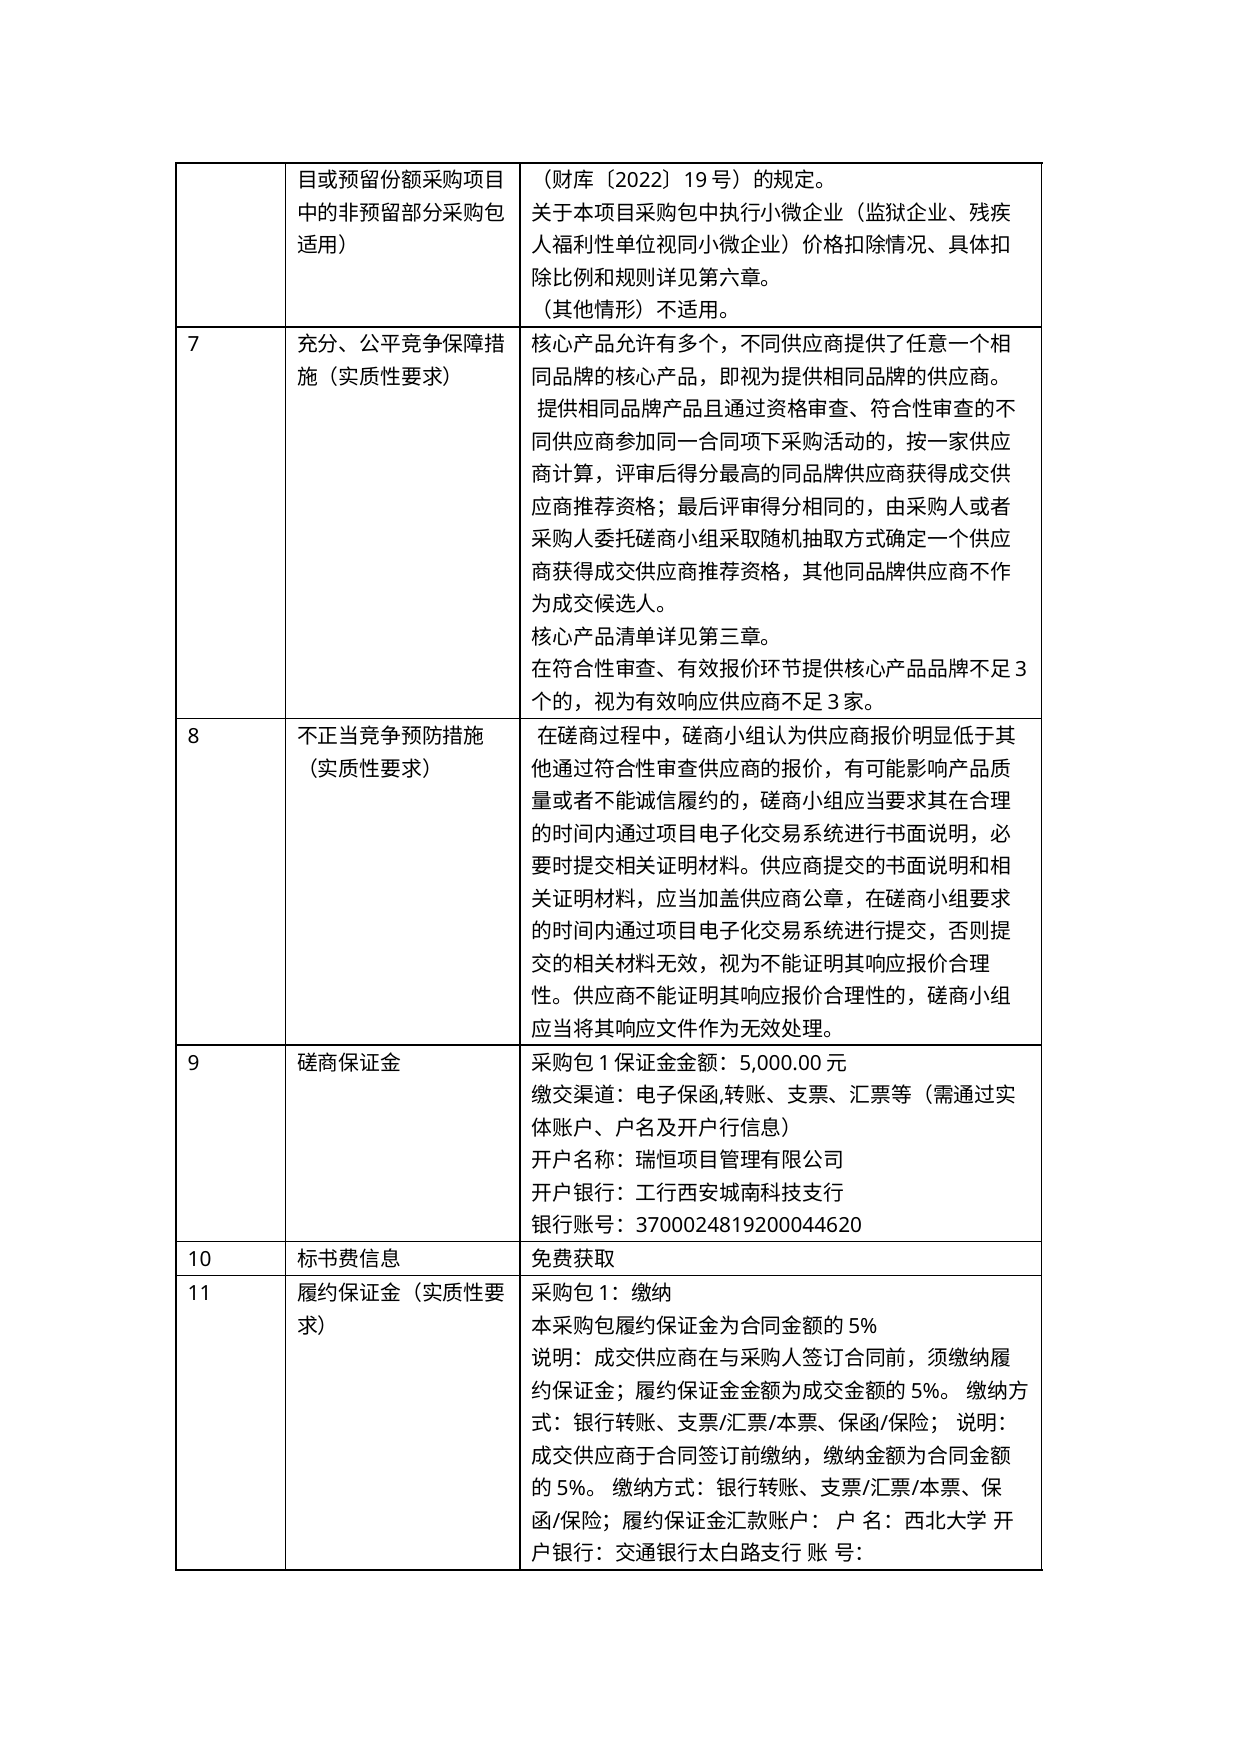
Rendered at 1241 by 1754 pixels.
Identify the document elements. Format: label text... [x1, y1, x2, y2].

table_cell 11 [177, 1276, 285, 1569]
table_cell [286, 164, 519, 326]
table_cell 6 [177, 164, 285, 326]
table_cell 核心产品允许有多个，不同供应商提供了任意一个相同品牌的核心产品，即视为提供相同品牌的供应商。 提供相同品牌产品且通过资格审查、符合性审查的不同供应商参加同一合同项下采购活动的，按一家供应商计算，评审后得分最高的同品牌供应商获得成交供应商推荐资格；最后评审得分相同的，由采购人或者采购人委托磋商小组采取随机抽取方式确定一个供应商获得成交供应商推荐资格，其他同品牌供应商不作为成交候选人。 核心产品清单详见第三章。 在符合性审查、有效报价环节提供核心产品品牌不足3个的，视为有效响应供应商不足3家。 [521, 328, 1041, 718]
table_cell 不正当竞争预防措施（实质性要求） [286, 719, 519, 1044]
table_cell 免费获取 [521, 1242, 1041, 1275]
table_cell 9 [177, 1046, 285, 1241]
table_cell 履约保证金（实质性要求） [286, 1276, 519, 1569]
table_cell 充分、公平竞争保障措施（实质性要求） [286, 328, 519, 718]
table_cell 采购包1保证金金额：5,000.00元 缴交渠道：电子保函,转账、支票、汇票等（需通过实体账户、户名及开户行信息） 开户名称：瑞恒项目管理有限公司 开户银行：工行西安城南科技支行 银行账号：3700024819200044620 [521, 1046, 1041, 1241]
table_cell 8 [177, 719, 285, 1044]
table_cell 标书费信息 [286, 1242, 519, 1275]
table_cell 10 [177, 1242, 285, 1275]
table_cell 磋商保证金 [286, 1046, 519, 1241]
table_cell 在磋商过程中，磋商小组认为供应商报价明显低于其他通过符合性审查供应商的报价，有可能影响产品质量或者不能诚信履约的，磋商小组应当要求其在合理的时间内通过项目电子化交易系统进行书面说明，必要时提交相关证明材料。供应商提交的书面说明和相关证明材料，应当加盖供应商公章，在磋商小组要求的时间内通过项目电子化交易系统进行提交，否则提交的相关材料无效，视为不能证明其响应报价合理性。供应商不能证明其响应报价合理性的，磋商小组应当将其响应文件作为无效处理。 [521, 719, 1041, 1044]
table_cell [521, 164, 1041, 326]
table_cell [521, 1276, 1041, 1569]
table_cell 7 [177, 328, 285, 718]
